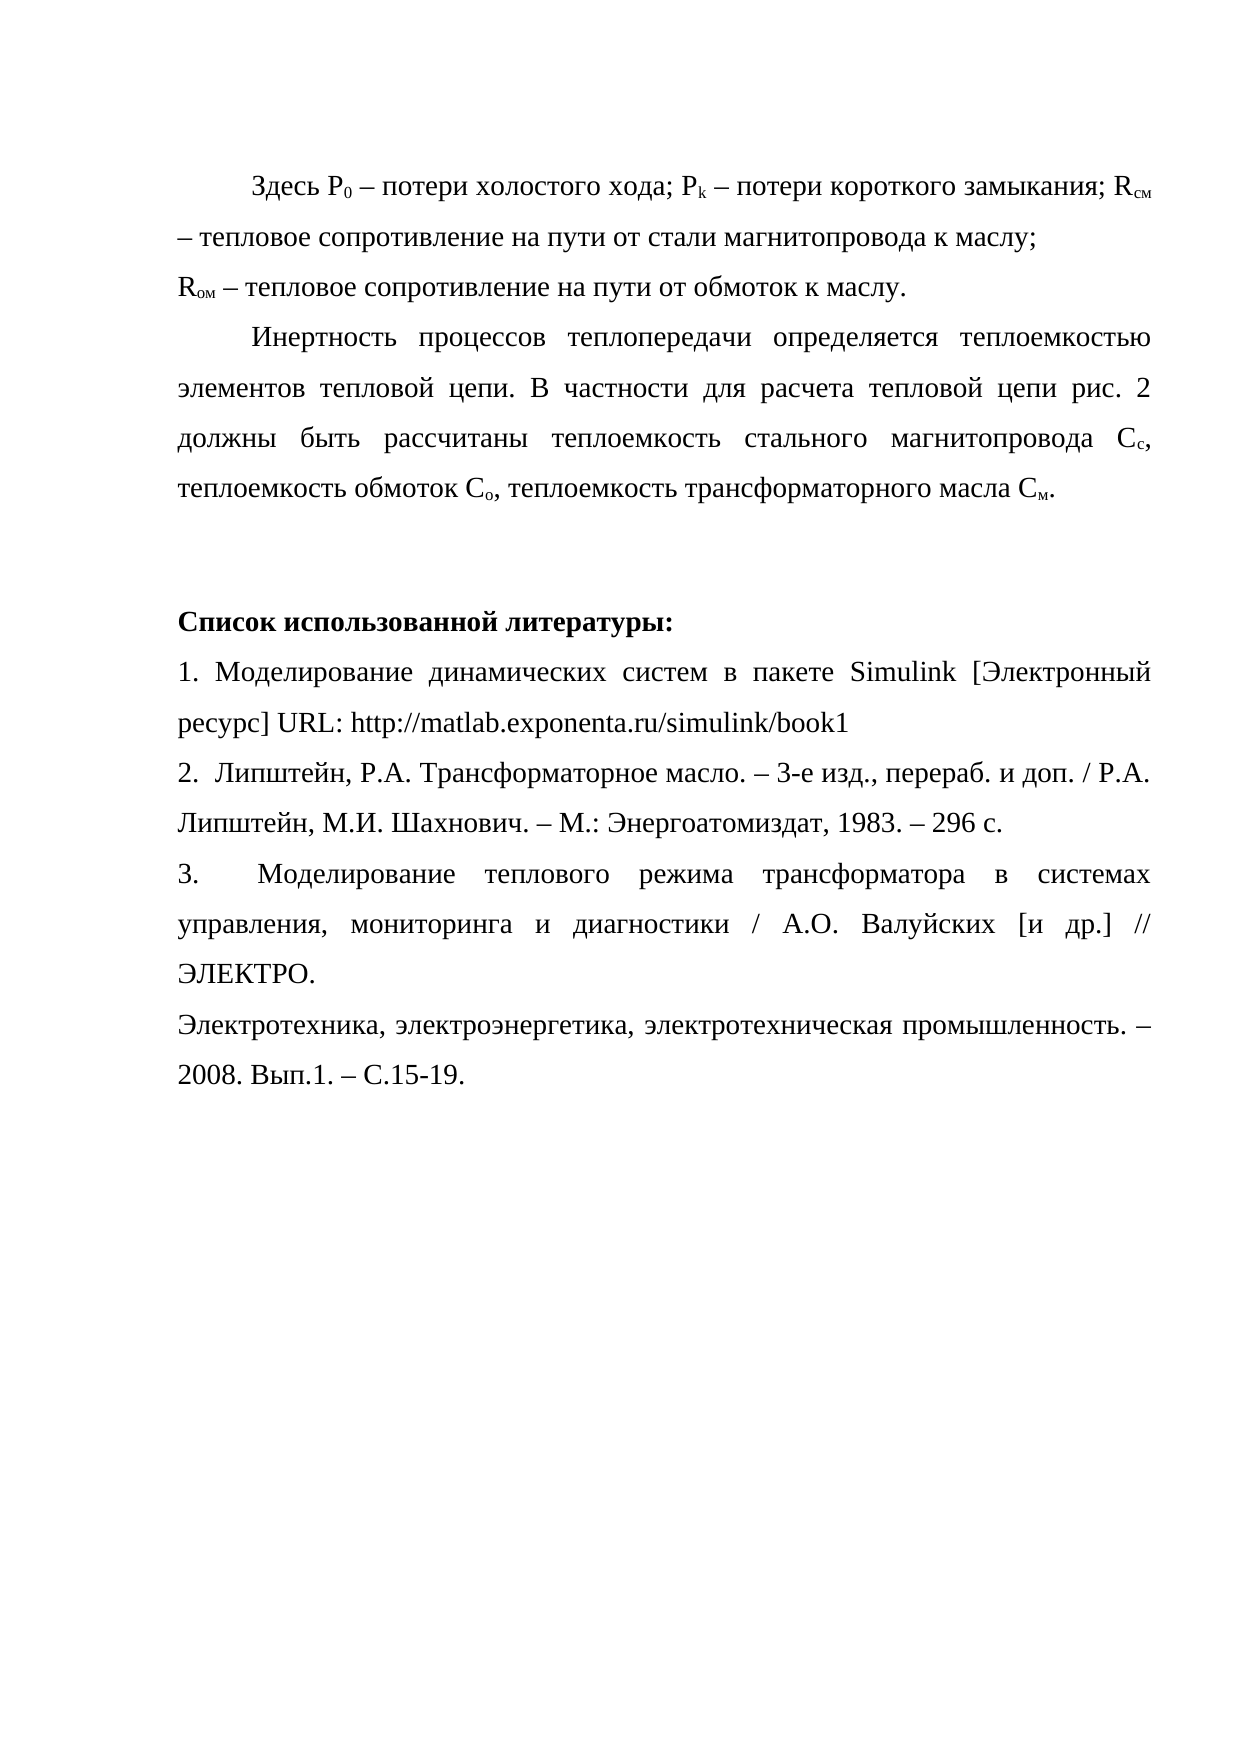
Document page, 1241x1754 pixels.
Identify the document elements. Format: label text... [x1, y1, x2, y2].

text Список использованной литературы: [177, 604, 1152, 638]
text Инертность процессов теплопередачи определяется теплоемкостью элементов тепловой цепи. В частности для расчета тепловой цепи рис. 2 должны быть рассчитаны теплоемкость стального магнитопровода Сс, теплоемкость обмоток Со, теплоемкость трансформаторного масла См. [177, 319, 1152, 504]
text Электротехника, электроэнергетика, электротехническая промышленность. – 2008. Вып.1. – С.15-19. [177, 1007, 1152, 1091]
text 1. Моделирование динамических систем в пакете Simulink [Электронный ресурс] URL: http://matlab.exponenta.ru/simulink/book1 [177, 654, 1152, 738]
text Здесь Р0 – потери холостого хода; Рk – потери короткого замыкания; Rсм – тепловое сопротивление на пути от стали магнитопровода к маслу; [177, 168, 1152, 252]
text 2. Липштейн, Р.А. Трансформаторное масло. – 3-е изд., перераб. и доп. / Р.А. Липштейн, М.И. Шахнович. – М.: Энергоатомиздат, 1983. – 296 с. [177, 755, 1152, 839]
text 3. Моделирование теплового режима трансформатора в системах управления, мониторинга и диагностики / А.О. Валуйских [и др.] // ЭЛЕКТРО. [177, 856, 1152, 990]
text Rом – тепловое сопротивление на пути от обмоток к маслу. [177, 269, 1152, 303]
